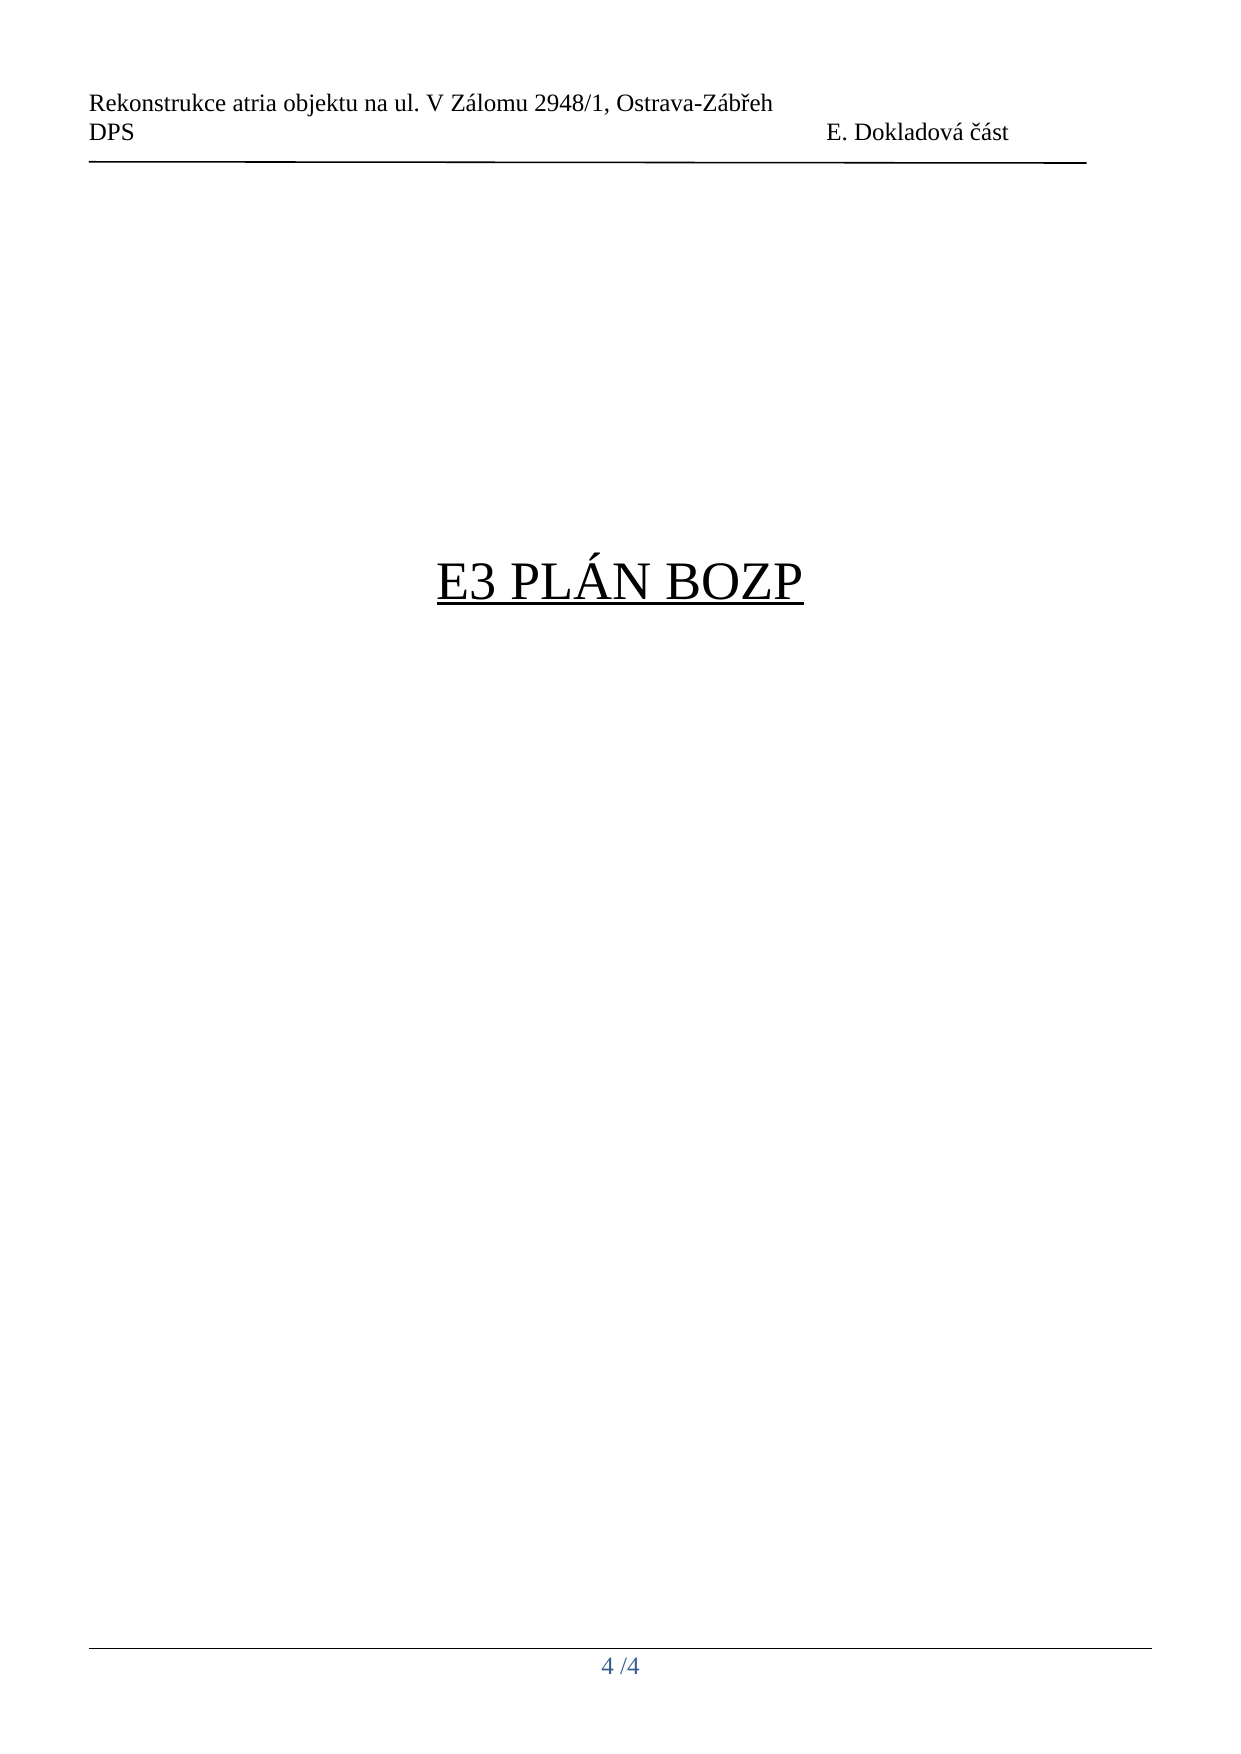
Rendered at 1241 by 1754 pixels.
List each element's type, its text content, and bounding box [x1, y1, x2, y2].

text E3 PLÁN BOZP [89, 548, 1152, 611]
